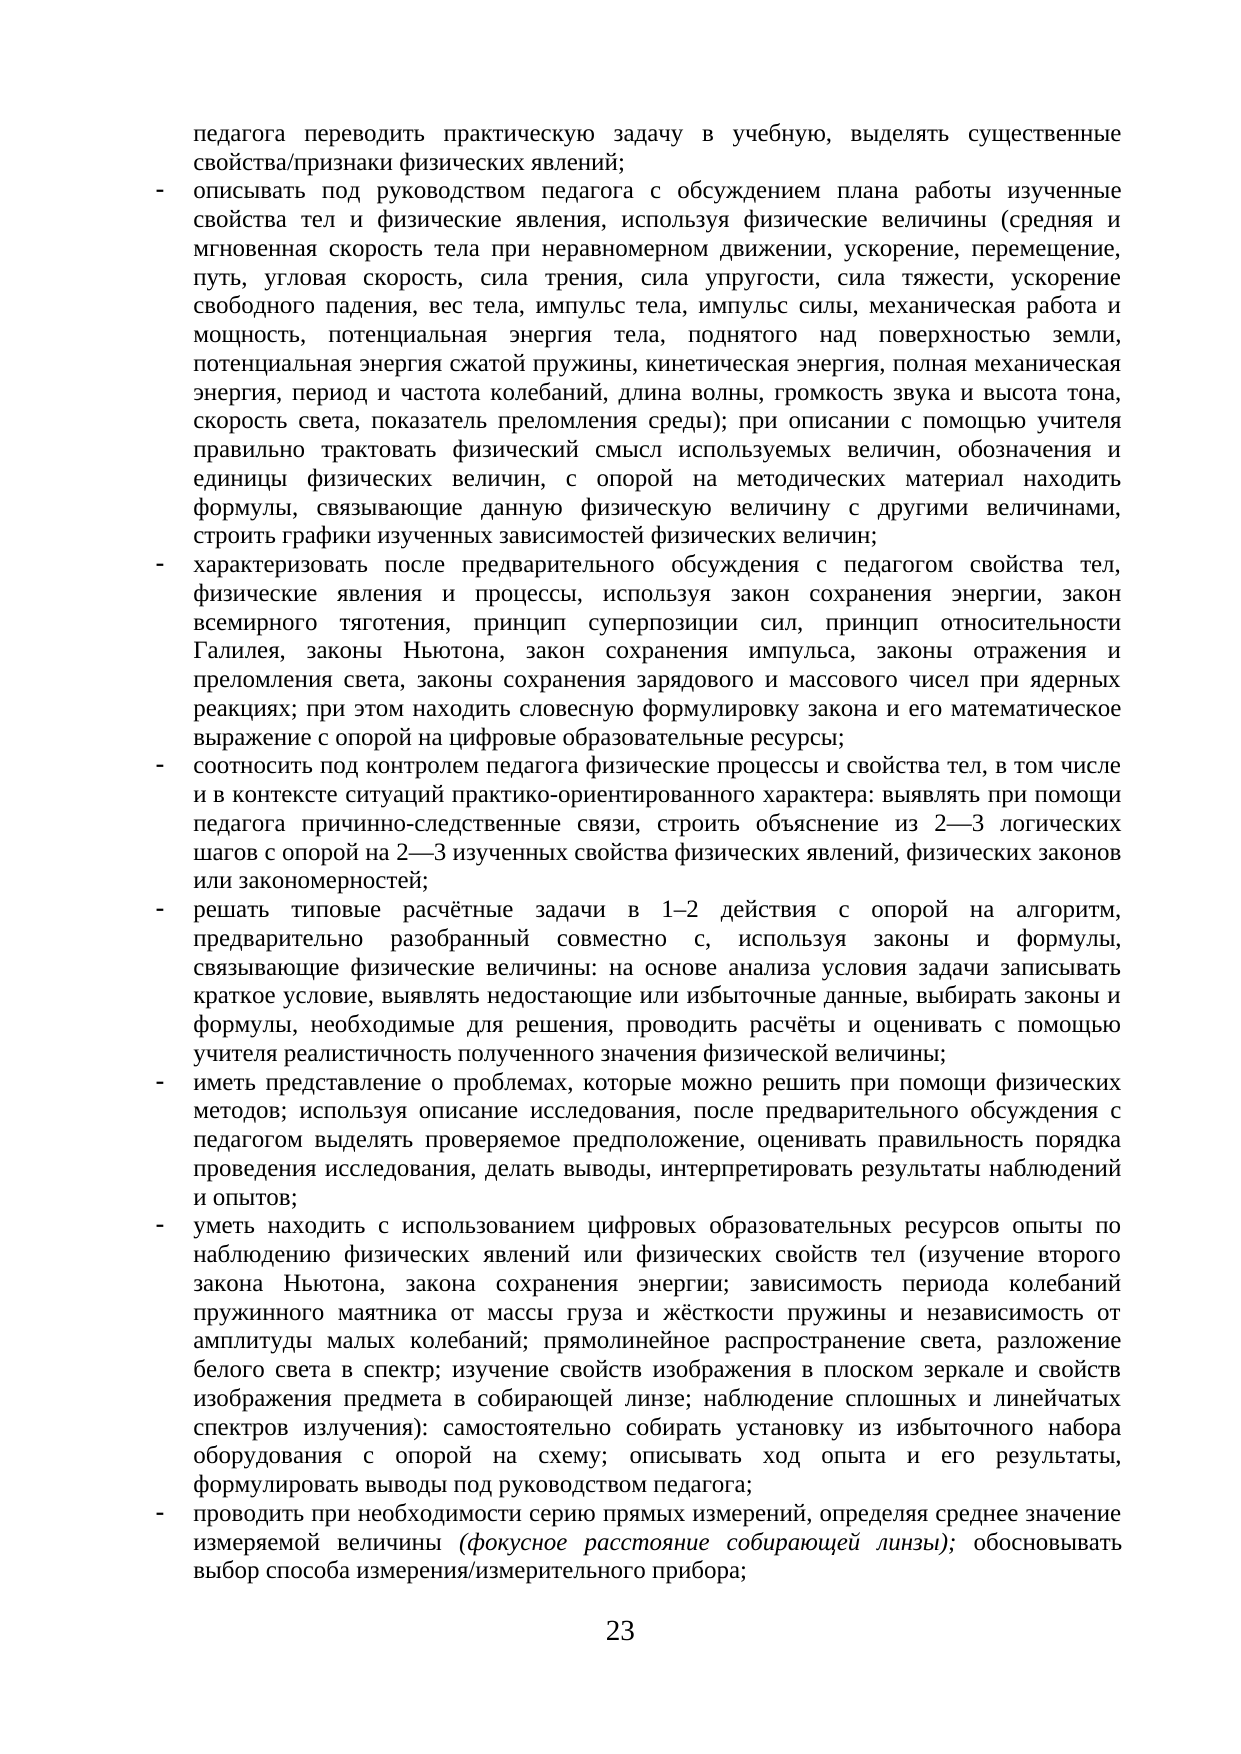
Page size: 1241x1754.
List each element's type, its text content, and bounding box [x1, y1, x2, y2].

list описывать под руководством педагога с обсуждением плана работы изученные свойства тел и физические явления, используя физические величины (средняя и мгновенная скорость тела при неравномерном движении, ускорение, перемещение, путь, угловая скорость, сила трения, сила упругости, сила тяжести, ускорение свободного падения, вес тела, импульс тела, импульс силы, механическая работа и мощность, потенциальная энергия тела, поднятого над поверхностью земли, потенциальная энергия сжатой пружины, кинетическая энергия, полная механическая энергия, период и частота колебаний, длина волны, громкость звука и высота тона, скорость света, показатель преломления среды); при описании с помощью учителя правильно трактовать физический смысл используемых величин, обозначения и единицы физических величин, с опорой на методических материал находить формулы, связывающие данную физическую величину с другими величинами, строить графики изученных зависимостей физических величин; [156, 176, 1122, 549]
list решать типовые расчётные задачи в 1–2 действия с опорой на алгоритм, предварительно разобранный совместно с, используя законы и формулы, связывающие физические величины: на основе анализа условия задачи записывать краткое условие, выявлять недостающие или избыточные данные, выбирать законы и формулы, необходимые для решения, проводить расчёты и оценивать с помощью учителя реалистичность полученного значения физической величины; [156, 894, 1122, 1067]
list соотносить под контролем педагога физические процессы и свойства тел, в том числе и в контексте ситуаций практико-ориентированного характера: выявлять при помощи педагога причинно-следственные связи, строить объяснение из 2—3 логических шагов с опорой на 2—3 изученных свойства физических явлений, физических законов или закономерностей; [156, 751, 1122, 894]
list характеризовать после предварительного обсуждения с педагогом свойства тел, физические явления и процессы, используя закон сохранения энергии, закон всемирного тяготения, принцип суперпозиции сил, принцип относительности Галилея, законы Ньютона, закон сохранения импульса, законы отражения и преломления света, законы сохранения зарядового и массового чисел при ядерных реакциях; при этом находить словесную формулировку закона и его математическое выражение с опорой на цифровые образовательные ресурсы; [156, 549, 1122, 751]
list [156, 118, 1122, 176]
list уметь находить с использованием цифровых образовательных ресурсов опыты по наблюдению физических явлений или физических свойств тел (изучение второго закона Ньютона, закона сохранения энергии; зависимость периода колебаний пружинного маятника от массы груза и жёсткости пружины и независимость от амплитуды малых колебаний; прямолинейное распространение света, разложение белого света в спектр; изучение свойств изображения в плоском зеркале и свойств изображения предмета в собирающей линзе; наблюдение сплошных и линейчатых спектров излучения): самостоятельно собирать установку из избыточного набора оборудования с опорой на схему; описывать ход опыта и его результаты, формулировать выводы под руководством педагога; [156, 1211, 1122, 1498]
list иметь представление о проблемах, которые можно решить при помощи физических методов; используя описание исследования, после предварительного обсуждения с педагогом выделять проверяемое предположение, оценивать правильность порядка проведения исследования, делать выводы, интерпретировать результаты наблюдений и опытов; [156, 1067, 1122, 1211]
list проводить при необходимости серию прямых измерений, определяя среднее значение измеряемой величины (фокусное расстояние собирающей линзы); обосновывать выбор способа измерения/измерительного прибора; [156, 1498, 1122, 1584]
